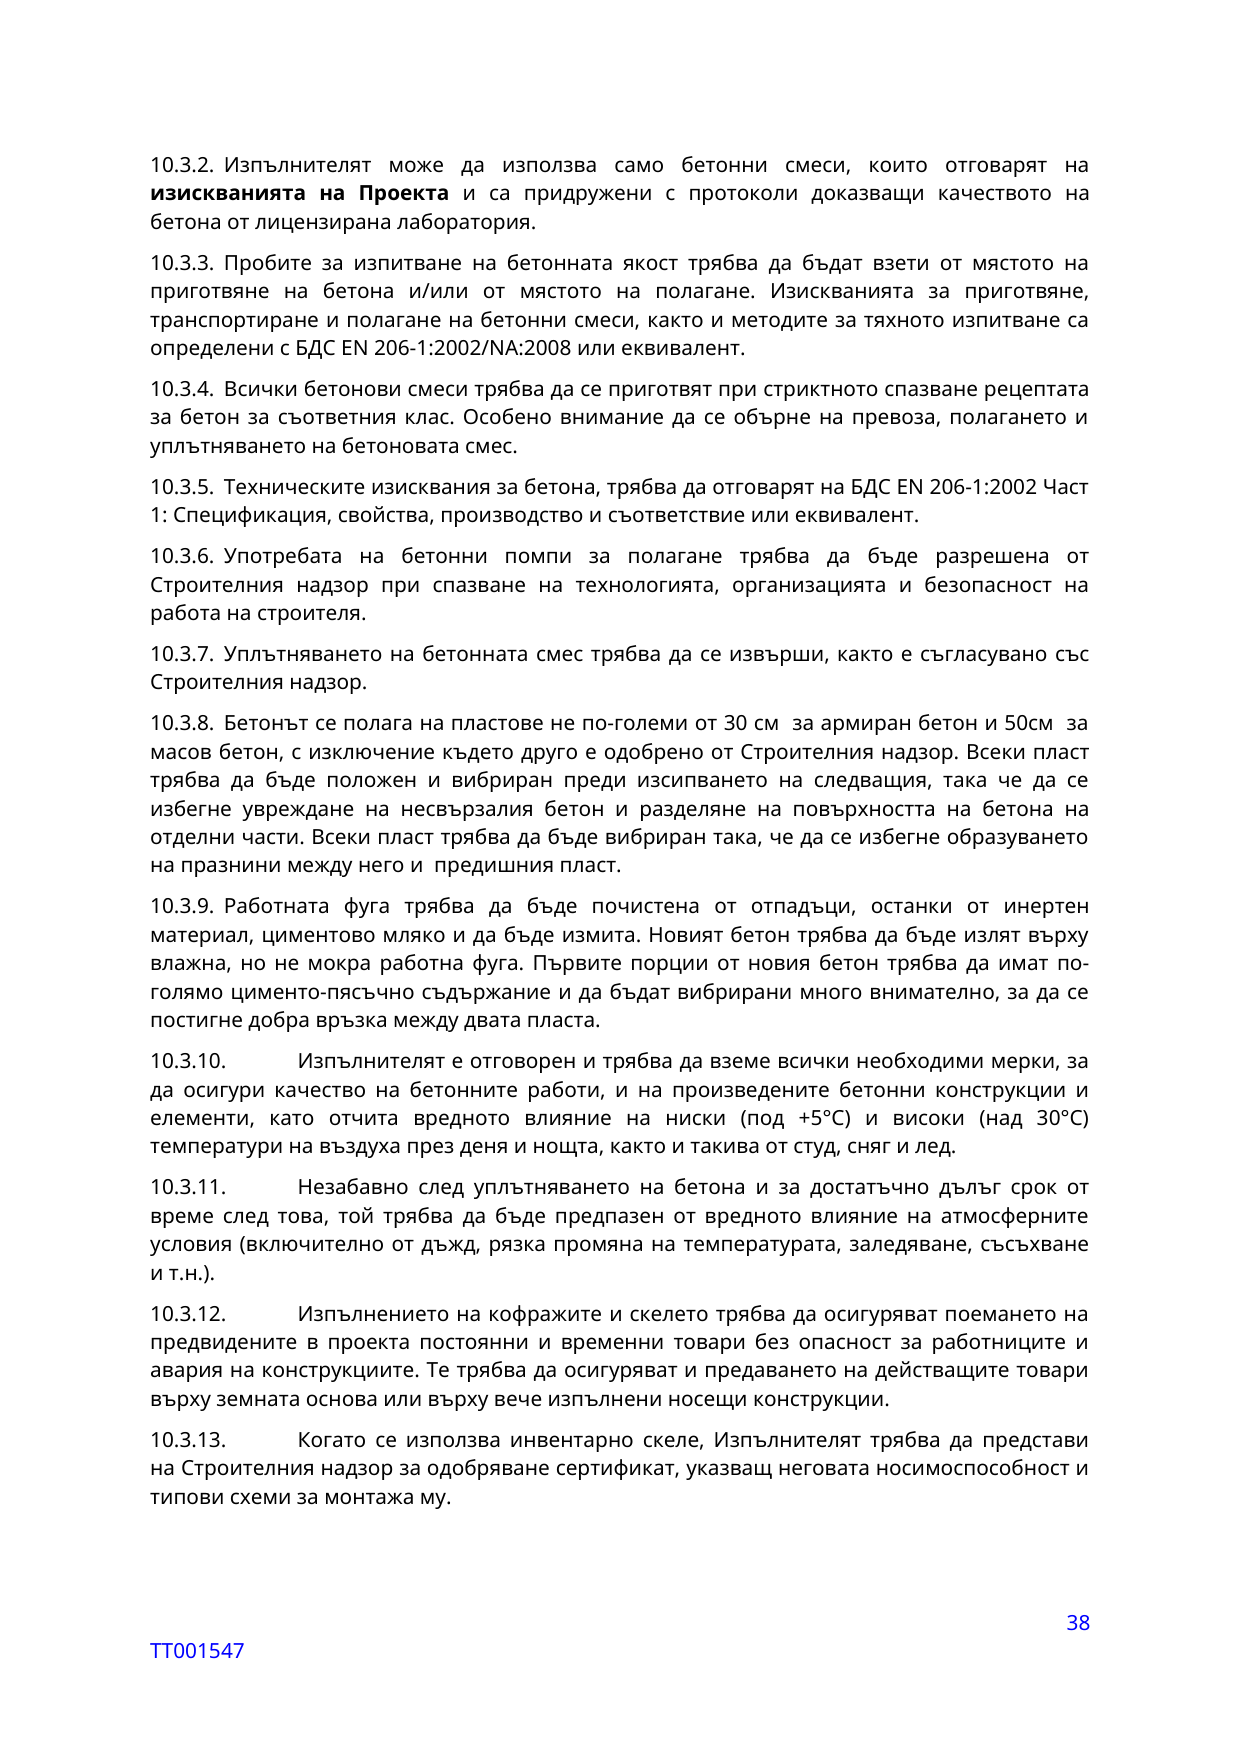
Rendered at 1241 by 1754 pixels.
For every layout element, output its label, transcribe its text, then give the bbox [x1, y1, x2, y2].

list Уплътняването на бетонната смес трябва да се извърши, както е съгласувано със Строителния надзор. [150, 639, 1090, 696]
list Работната фуга трябва да бъде почистена от отпадъци, останки от инертен материал, циментово мляко и да бъде измита. Новият бетон трябва да бъде излят върху влажна, но не мокра работна фуга. Първите порции от новия бетон трябва да имат по-голямо цименто-пясъчно съдържание и да бъдат вибрирани много внимателно, за да се постигне добра връзка между двата пласта. [150, 892, 1090, 1034]
list Изпълнението на кофражите и скелето трябва да осигуряват поемането на предвидените в проекта постоянни и временни товари без опасност за работниците и авария на конструкциите. Те трябва да осигуряват и предаването на действащите товари върху земната основа или върху вече изпълнени носещи конструкции. [150, 1299, 1090, 1412]
list Бетонът се полага на пластове не по-големи от 30 см за армиран бетон и 50см за масов бетон, с изключение където друго е одобрено от Строителния надзор. Всеки пласт трябва да бъде положен и вибриран преди изсипването на следващия, така че да се избегне увреждане на несвързалия бетон и разделяне на повърхността на бетона на отделни части. Всеки пласт трябва да бъде вибриран така, че да се избегне образуването на празнини между него и предишния пласт. [150, 708, 1090, 879]
list Техническите изисквания за бетона, трябва да отговарят на БДС EN 206-1:2002 Част 1: Спецификация, свойства, производство и съответствие или еквивалент. [150, 472, 1090, 529]
list Изпълнителят може да използва само бетонни смеси, които отговарят на изискванията на Проекта и са придружени с протоколи доказващи качеството на бетона от лицензирана лаборатория. [150, 150, 1090, 235]
list Пробите за изпитване на бетонната якост трябва да бъдат взети от мястото на приготвяне на бетона и/или от мястото на полагане. Изискванията за приготвяне, транспортиране и полагане на бетонни смеси, както и методите за тяхното изпитване са определени с БДС EN 206-1:2002/NА:2008 или еквивалент. [150, 248, 1090, 362]
list Изпълнителят е отговорен и трябва да вземе всички необходими мерки, за да осигури качество на бетонните работи, и на произведените бетонни конструкции и елементи, като отчита вредното влияние на ниски (под +5°С) и високи (над 30°С) температури на въздуха през деня и нощта, както и такива от студ, сняг и лед. [150, 1046, 1090, 1160]
list Незабавно след уплътняването на бетона и за достатъчно дълъг срок от време след това, той трябва да бъде предпазен от вредното влияние на атмосферните условия (включително от дъжд, рязка промяна на температурата, заледяване, съсъхване и т.н.). [150, 1172, 1090, 1286]
list Когато се използва инвентарно скеле, Изпълнителят трябва да представи на Строителния надзор за одобряване сертификат, указващ неговата носимоспособност и типови схеми за монтажа му. [150, 1425, 1090, 1510]
list Всички бетонови смеси трябва да се приготвят при стриктното спазване рецептата за бетон за съответния клас. Особено внимание да се обърне на превоза, полагането и уплътняването на бетоновата смес. [150, 374, 1090, 459]
list Употребата на бетонни помпи за полагане трябва да бъде разрешена от Строителния надзор при спазване на технологията, организацията и безопасност на работа на строителя. [150, 541, 1090, 627]
